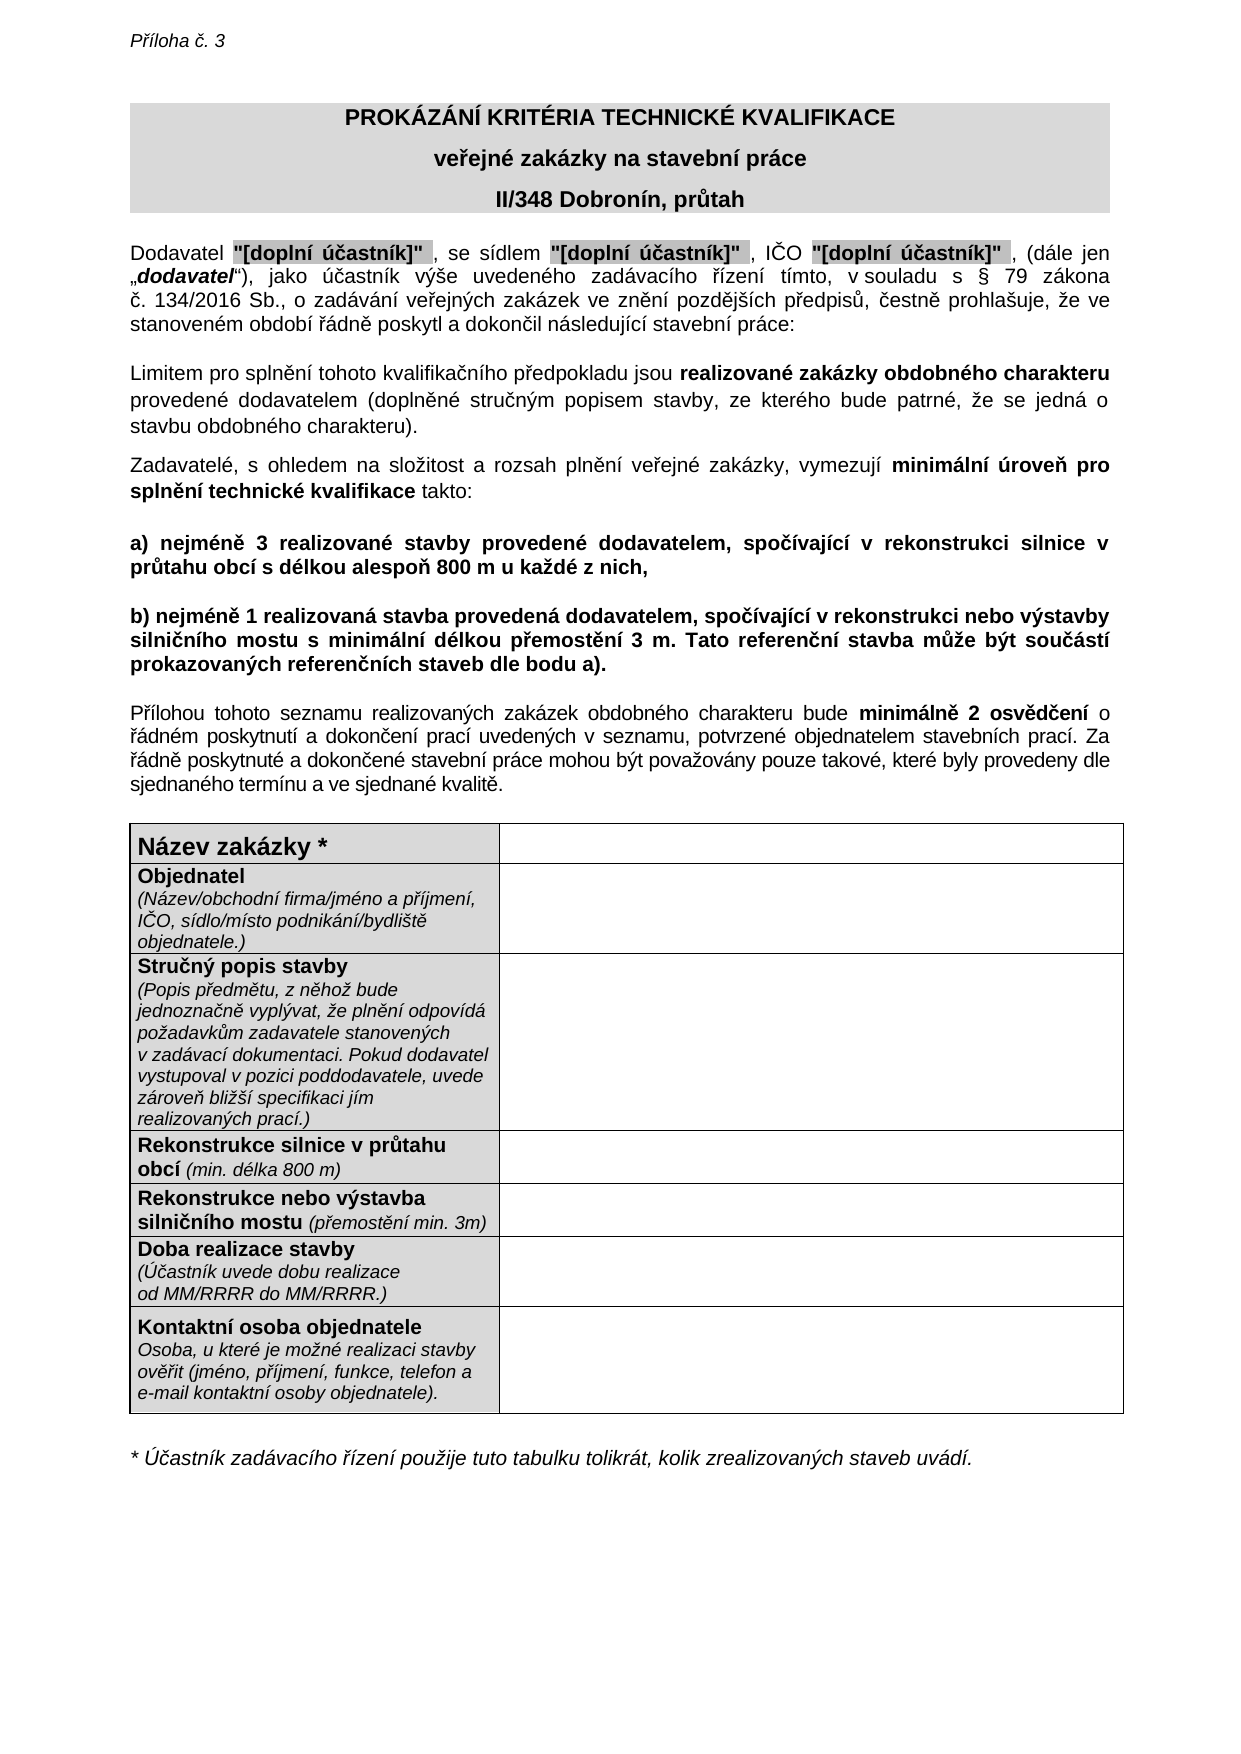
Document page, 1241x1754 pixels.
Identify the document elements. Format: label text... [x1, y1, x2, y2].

table_cell Doba realizace stavby (Účastník uvede dobu realizace od MM/RRRR do MM/RRRR.) [131, 1237, 499, 1306]
table_cell [500, 954, 1123, 1130]
text a) nejméně 3 realizované stavby provedené dodavatelem, spočívající v rekonstrukci silnice v průtahu obcí s délkou alespoň 800 m u každé z nich, [130, 531, 1110, 578]
text b) nejméně 1 realizovaná stavba provedená dodavatelem, spočívající v rekonstrukci nebo výstavby silničního mostu s minimální délkou přemostění 3 m. Tato referenční stavba může být součástí prokazovaných referenčních staveb dle bodu a). [130, 603, 1110, 675]
table_header Název zakázky * [131, 824, 499, 863]
table_cell [500, 864, 1123, 953]
table_cell Stručný popis stavby (Popis předmětu, z něhož bude jednoznačně vyplývat, že plnění odpovídá požadavkům zadavatele stanovených v zadávací dokumentaci. Pokud dodavatel vystupoval v pozici poddodavatele, uvede zároveň bližší specifikaci jím realizovaných prací.) [131, 954, 499, 1130]
text Zadavatelé, s ohledem na složitost a rozsah plnění veřejné zakázky, vymezují minimální úroveň pro splnění technické kvalifikace takto: [130, 453, 1110, 503]
table_cell [500, 1131, 1123, 1183]
text II/348 Dobronín, průtah [130, 186, 1110, 213]
table_cell Rekonstrukce nebo výstavba silničního mostu (přemostění min. 3m) [131, 1184, 499, 1236]
text veřejné zakázky na stavební práce [130, 145, 1110, 171]
table_cell [500, 1307, 1123, 1412]
text Limitem pro splnění tohoto kvalifikačního předpokladu jsou realizované zakázky obdobného charakteru provedené dodavatelem (doplněné stručným popisem stavby, ze kterého bude patrné, že se jedná o stavbu obdobného charakteru). [130, 361, 1110, 438]
table_cell [500, 1184, 1123, 1236]
text PROKÁZÁNÍ KRITÉRIA TECHNICKÉ KVALIFIKACE [130, 103, 1110, 130]
text Přílohou tohoto seznamu realizovaných zakázek obdobného charakteru bude minimálně 2 osvědčení o řádném poskytnutí a dokončení prací uvedených v seznamu, potvrzené objednatelem stavebních prací. Za řádně poskytnuté a dokončené stavební práce mohou být považovány pouze takové, které byly provedeny dle sjednaného termínu a ve sjednané kvalitě. [130, 700, 1110, 796]
table_header [500, 824, 1123, 863]
text Dodavatel , se sídlem , IČO , (dále jen „dodavatel“), jako účastník výše uvedeného zadávacího řízení tímto, v souladu s § 79 zákona č. 134/2016 Sb., o zadávání veřejných zakázek ve znění pozdějších předpisů, čestně prohlašuje, že ve stanoveném období řádně poskytl a dokončil následující stavební práce: [130, 240, 1110, 336]
table_cell Rekonstrukce silnice v průtahu obcí (min. délka 800 m) [131, 1131, 499, 1183]
table_cell Kontaktní osoba objednatele Osoba, u které je možné realizaci stavby ověřit (jméno, příjmení, funkce, telefon a e-mail kontaktní osoby objednatele). [131, 1307, 499, 1412]
text * Účastník zadávacího řízení použije tuto tabulku tolikrát, kolik zrealizovaných staveb uvádí. [130, 1446, 1110, 1470]
table_cell Objednatel (Název/obchodní firma/jméno a příjmení, IČO, sídlo/místo podnikání/bydliště objednatele.) [131, 864, 499, 953]
table_cell [500, 1237, 1123, 1306]
